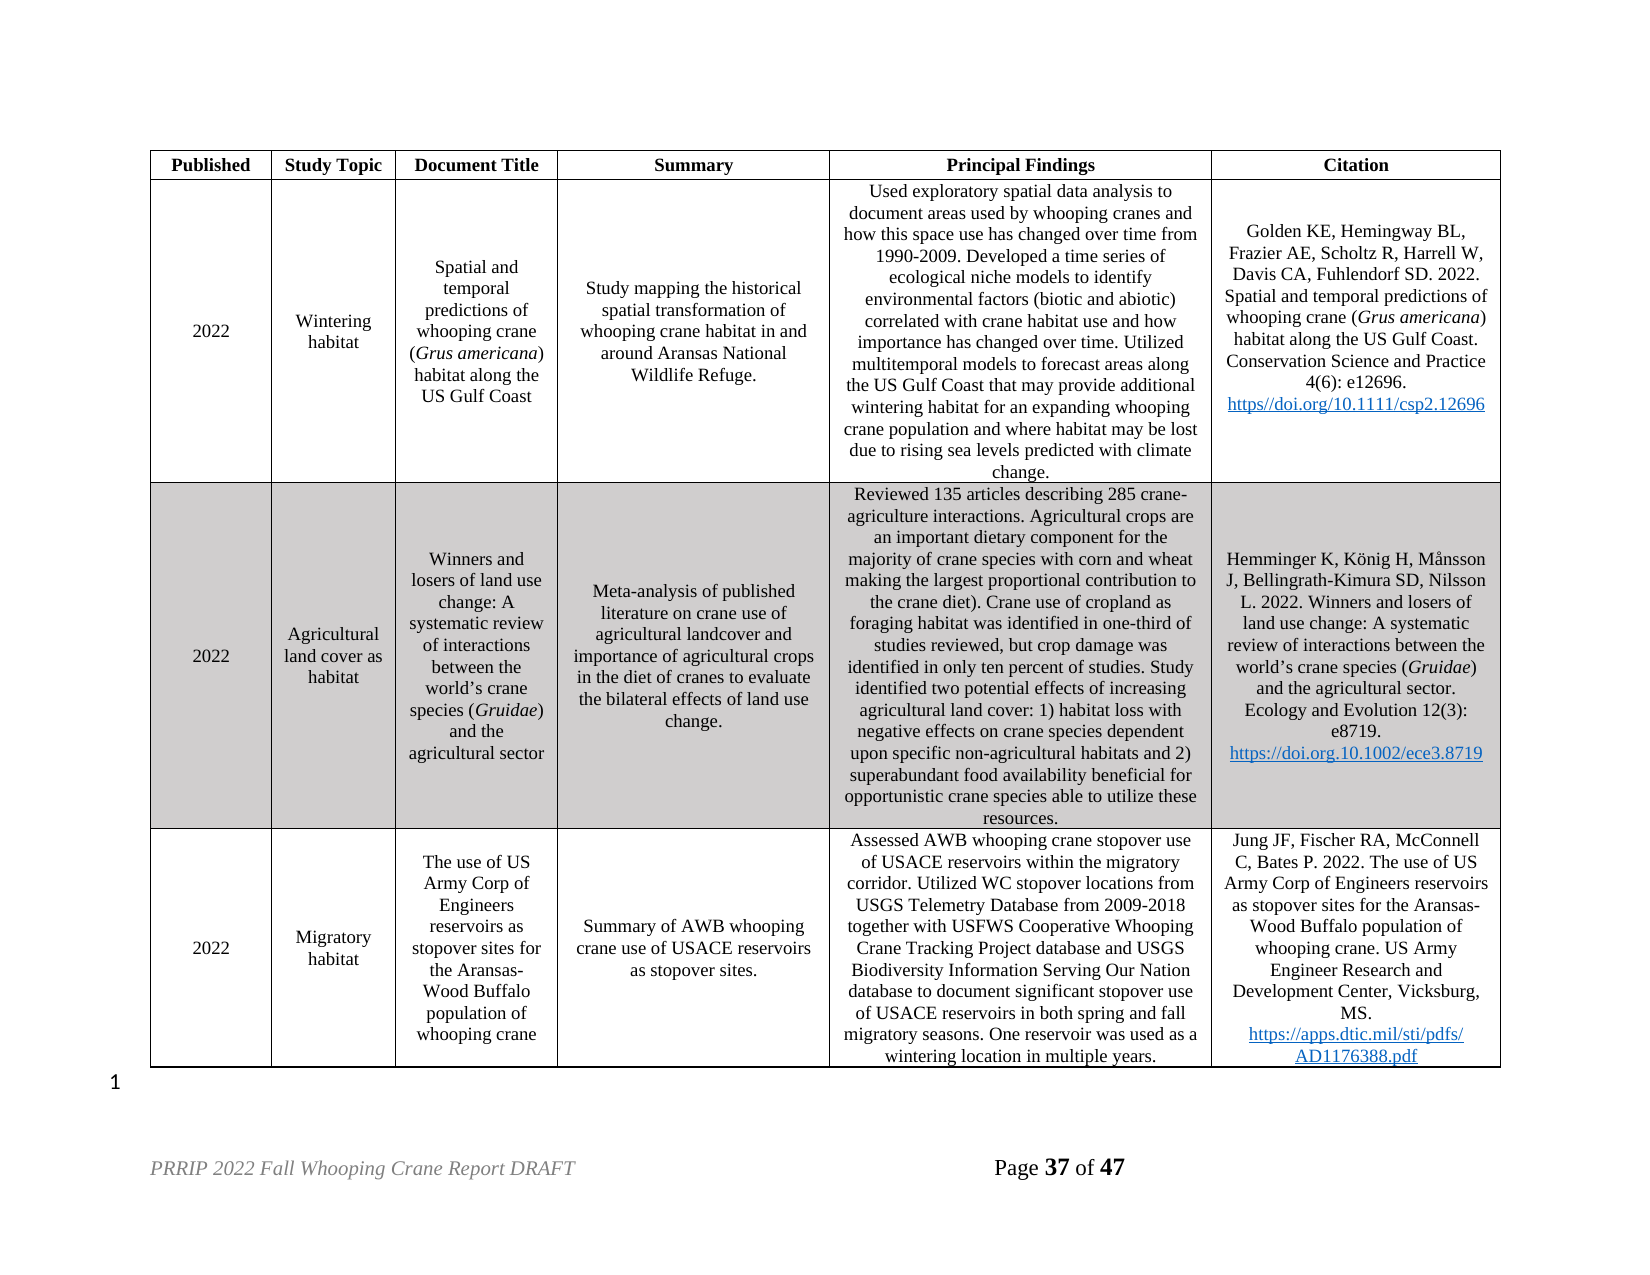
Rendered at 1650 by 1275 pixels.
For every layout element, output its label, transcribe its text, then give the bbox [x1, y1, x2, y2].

table_cell Golden KE, Hemingway BL, Frazier AE, Scholtz R, Harrell W, Davis CA, Fuhlendorf SD. 2022. Spatial and temporal predictions of whooping crane (Grus americana) habitat along the US Gulf Coast. Conservation Science and Practice 4(6): e12696. https//doi.org/10.1111/csp2.12696 [1212, 180, 1500, 482]
table_cell Wintering habitat [272, 180, 395, 482]
table_header Summary [558, 151, 829, 179]
table_cell Summary of AWB whooping crane use of USACE reservoirs as stopover sites. [558, 829, 829, 1066]
table_cell Hemminger K, König H, Månsson J, Bellingrath-Kimura SD, Nilsson L. 2022. Winners and losers of land use change: A systematic review of interactions between the world’s crane species (Gruidae) and the agricultural sector. Ecology and Evolution 12(3): e8719. https://doi.org.10.1002/ece3.8719 [1212, 483, 1500, 828]
table_cell Jung JF, Fischer RA, McConnell C, Bates P. 2022. The use of US Army Corp of Engineers reservoirs as stopover sites for the Aransas-Wood Buffalo population of whooping crane. US Army Engineer Research and Development Center, Vicksburg, MS. https://apps.dtic.mil/sti/pdfs/AD1176388.pdf [1212, 829, 1500, 1066]
table_cell Agricultural land cover as habitat [272, 483, 395, 828]
table_cell Spatial and temporal predictions of whooping crane (Grus americana) habitat along the US Gulf Coast [396, 180, 557, 482]
table_cell 2022 [151, 483, 271, 828]
table_cell Assessed AWB whooping crane stopover use of USACE reservoirs within the migratory corridor. Utilized WC stopover locations from USGS Telemetry Database from 2009-2018 together with USFWS Cooperative Whooping Crane Tracking Project database and USGS Biodiversity Information Serving Our Nation database to document significant stopover use of USACE reservoirs in both spring and fall migratory seasons. One reservoir was used as a wintering location in multiple years. [830, 829, 1211, 1066]
table_header Citation [1212, 151, 1500, 179]
table_header Published [151, 151, 271, 179]
table_cell 2022 [151, 180, 271, 482]
table_cell Meta-analysis of published literature on crane use of agricultural landcover and importance of agricultural crops in the diet of cranes to evaluate the bilateral effects of land use change. [558, 483, 829, 828]
table_cell The use of US Army Corp of Engineers reservoirs as stopover sites for the Aransas-Wood Buffalo population of whooping crane [396, 829, 557, 1066]
table_header Principal Findings [830, 151, 1211, 179]
table_header Document Title [396, 151, 557, 179]
table_cell 2022 [151, 829, 271, 1066]
table_cell Study mapping the historical spatial transformation of whooping crane habitat in and around Aransas National Wildlife Refuge. [558, 180, 829, 482]
table_cell Migratory habitat [272, 829, 395, 1066]
table_header Study Topic [272, 151, 395, 179]
table_cell Used exploratory spatial data analysis to document areas used by whooping cranes and how this space use has changed over time from 1990-2009. Developed a time series of ecological niche models to identify environmental factors (biotic and abiotic) correlated with crane habitat use and how importance has changed over time. Utilized multitemporal models to forecast areas along the US Gulf Coast that may provide additional wintering habitat for an expanding whooping crane population and where habitat may be lost due to rising sea levels predicted with climate change. [830, 180, 1211, 482]
table_cell Winners and losers of land use change: A systematic review of interactions between the world’s crane species (Gruidae) and the agricultural sector [396, 483, 557, 828]
table_cell Reviewed 135 articles describing 285 crane-agriculture interactions. Agricultural crops are an important dietary component for the majority of crane species with corn and wheat making the largest proportional contribution to the crane diet). Crane use of cropland as foraging habitat was identified in one-third of studies reviewed, but crop damage was identified in only ten percent of studies. Study identified two potential effects of increasing agricultural land cover: 1) habitat loss with negative effects on crane species dependent upon specific non-agricultural habitats and 2) superabundant food availability beneficial for opportunistic crane species able to utilize these resources. [830, 483, 1211, 828]
